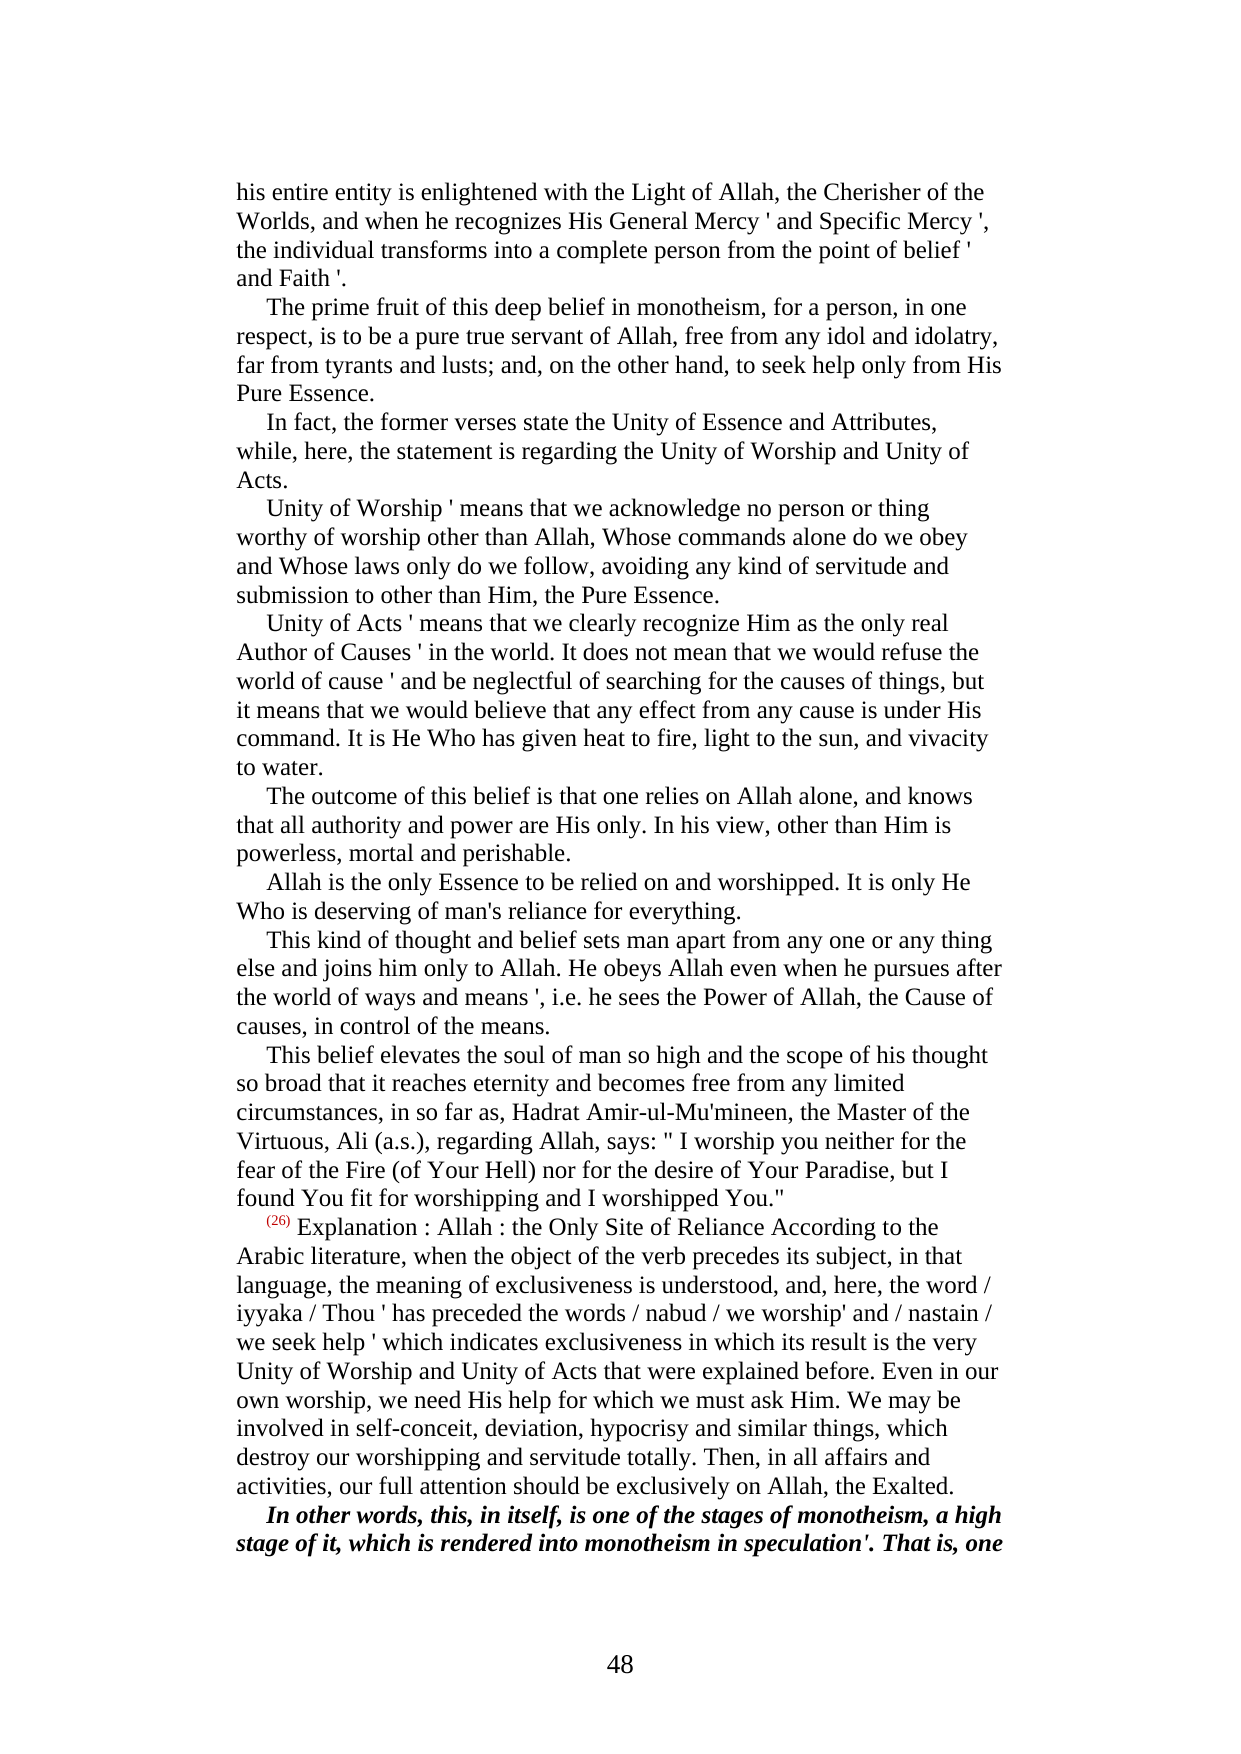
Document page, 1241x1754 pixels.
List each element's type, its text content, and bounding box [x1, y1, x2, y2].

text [236, 1500, 1004, 1557]
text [236, 177, 1004, 292]
text The outcome of this belief is that one relies on Allah alone, and knows that all authority and power are His only. In his view, other than Him is powerless, mortal and perishable. [236, 781, 1004, 867]
text (26) Explanation : Allah : the Only Site of Reliance According to the Arabic literature, when the object of the verb precedes its subject, in that language, the meaning of exclusiveness is understood, and, here, the word / iyyaka / Thou ' has preceded the words / nabud / we worship' and / nastain / we seek help ' which indicates exclusiveness in which its result is the very Unity of Worship and Unity of Acts that were explained before. Even in our own worship, we need His help for which we must ask Him. We may be involved in self-conceit, deviation, hypocrisy and similar things, which destroy our worshipping and servitude totally. Then, in all affairs and activities, our full attention should be exclusively on Allah, the Exalted. [236, 1212, 1004, 1500]
text In fact, the former verses state the Unity of Essence and Attributes, while, here, the statement is regarding the Unity of Worship and Unity of Acts. [236, 407, 1004, 493]
text The prime fruit of this deep belief in monotheism, for a person, in one respect, is to be a pure true servant of Allah, free from any idol and idolatry, far from tyrants and lusts; and, on the other hand, to seek help only from His Pure Essence. [236, 292, 1004, 407]
text This belief elevates the soul of man so high and the scope of his thought so broad that it reaches eternity and becomes free from any limited circumstances, in so far as, Hadrat Amir-ul-Mu'mineen, the Master of the Virtuous, Ali (a.s.), regarding Allah, says: " I worship you neither for the fear of the Fire (of Your Hell) nor for the desire of Your Paradise, but I found You fit for worshipping and I worshipped You." [236, 1040, 1004, 1212]
text Unity of Worship ' means that we acknowledge no person or thing worthy of worship other than Allah, Whose commands alone do we obey and Whose laws only do we follow, avoiding any kind of servitude and submission to other than Him, the Pure Essence. [236, 493, 1004, 608]
text Allah is the only Essence to be relied on and worshipped. It is only He Who is deserving of man's reliance for everything. [236, 867, 1004, 925]
text This kind of thought and belief sets man apart from any one or any thing else and joins him only to Allah. He obeys Allah even when he pursues after the world of ways and means ', i.e. he sees the Power of Allah, the Cause of causes, in control of the means. [236, 925, 1004, 1040]
text Unity of Acts ' means that we clearly recognize Him as the only real Author of Causes ' in the world. It does not mean that we would refuse the world of cause ' and be neglectful of searching for the causes of things, but it means that we would believe that any effect from any cause is under His command. It is He Who has given heat to fire, light to the sun, and vivacity to water. [236, 608, 1004, 781]
